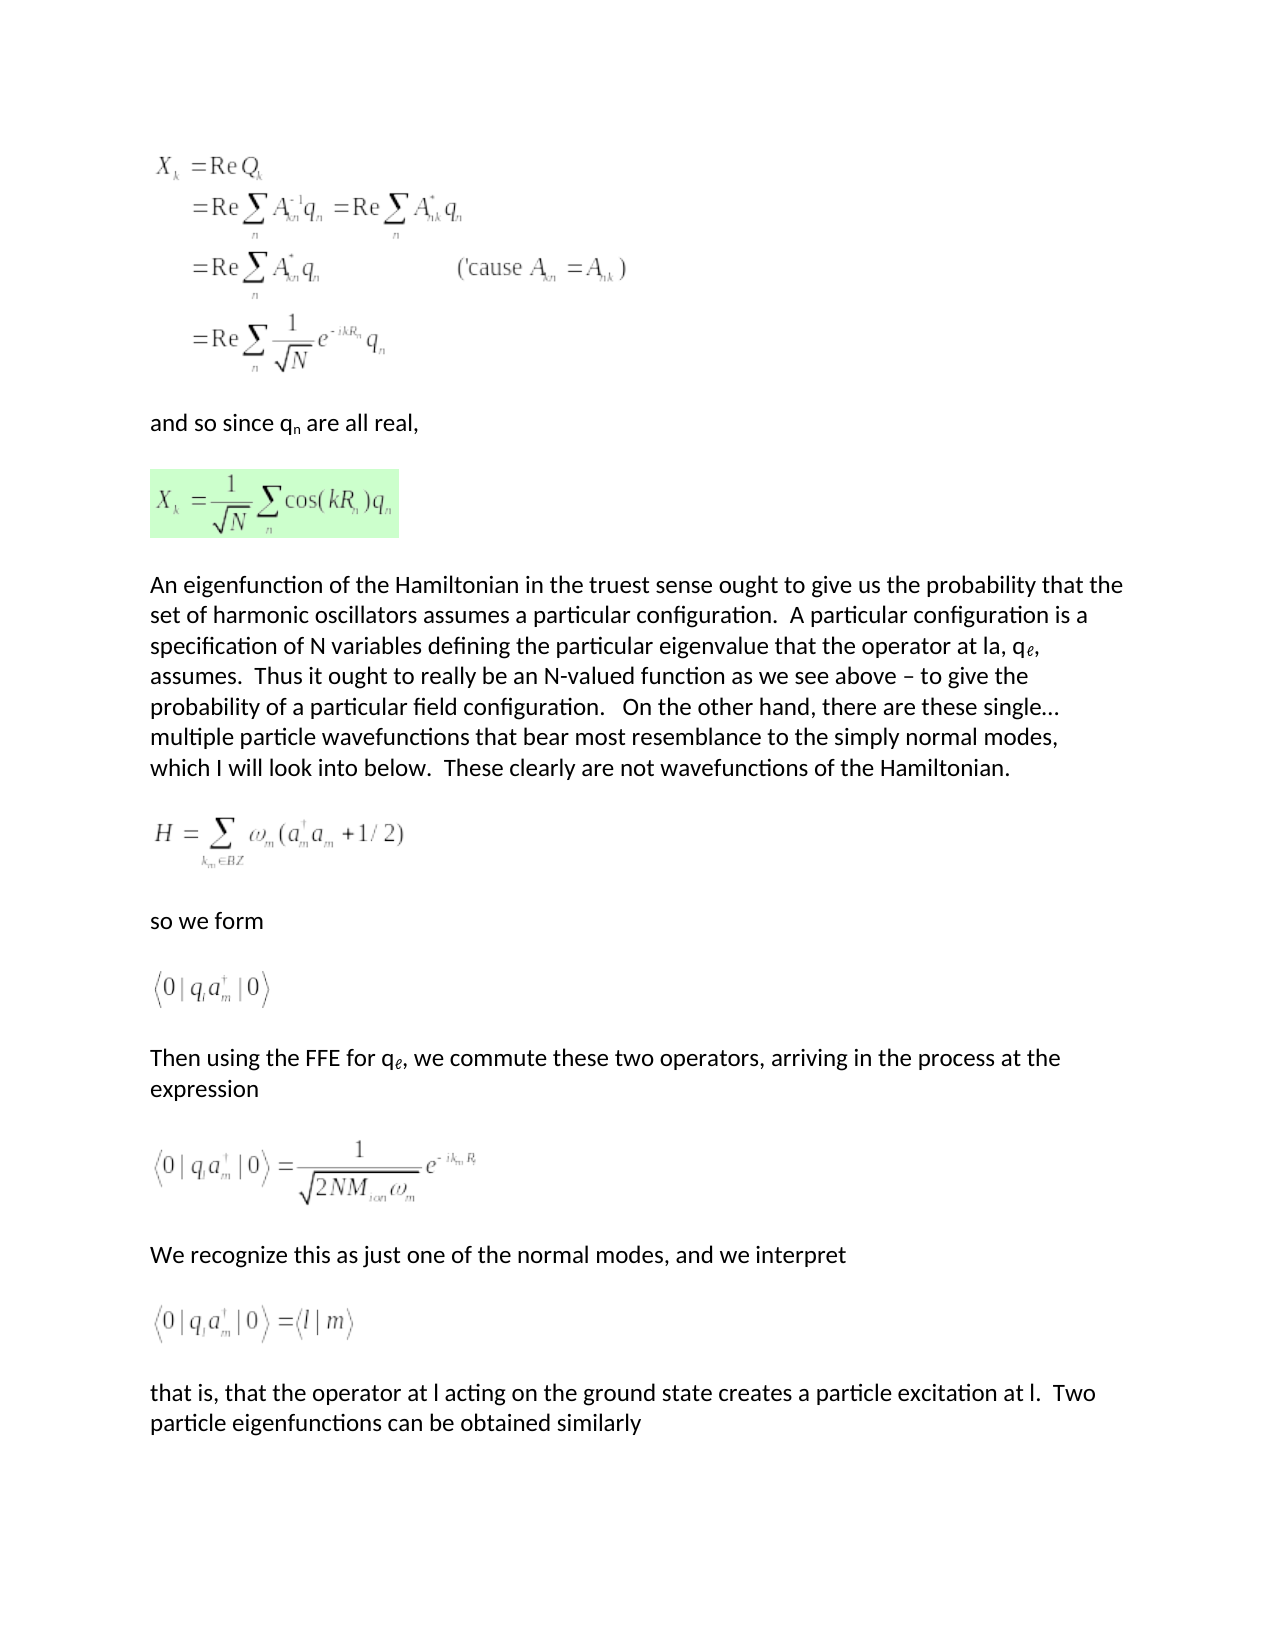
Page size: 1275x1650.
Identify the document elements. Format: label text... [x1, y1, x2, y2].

text Then using the FFE for qℓ, we commute these two operators, arriving in the process at the expression [150, 1042, 1125, 1103]
text that is, that the operator at l acting on the ground state creates a particle excitation at l. Two particle eigenfunctions can be obtained similarly [150, 1377, 1125, 1438]
text and so since qn are all real, [150, 408, 1125, 438]
text We recognize this as just one of the normal modes, and we interpret [150, 1239, 1125, 1270]
text so we form [150, 905, 1125, 936]
text An eigenfunction of the Hamiltonian in the truest sense ought to give us the probability that the set of harmonic oscillators assumes a particular configuration. A particular configuration is a specification of N variables defining the particular eigenvalue that the operator at la, qℓ, assumes. Thus it ought to really be an N-valued function as we see above – to give the probability of a particular field configuration. On the other hand, there are these single…multiple particle wavefunctions that bear most resemblance to the simply normal modes, which I will look into below. These clearly are not wavefunctions of the Hamiltonian. [150, 569, 1125, 783]
